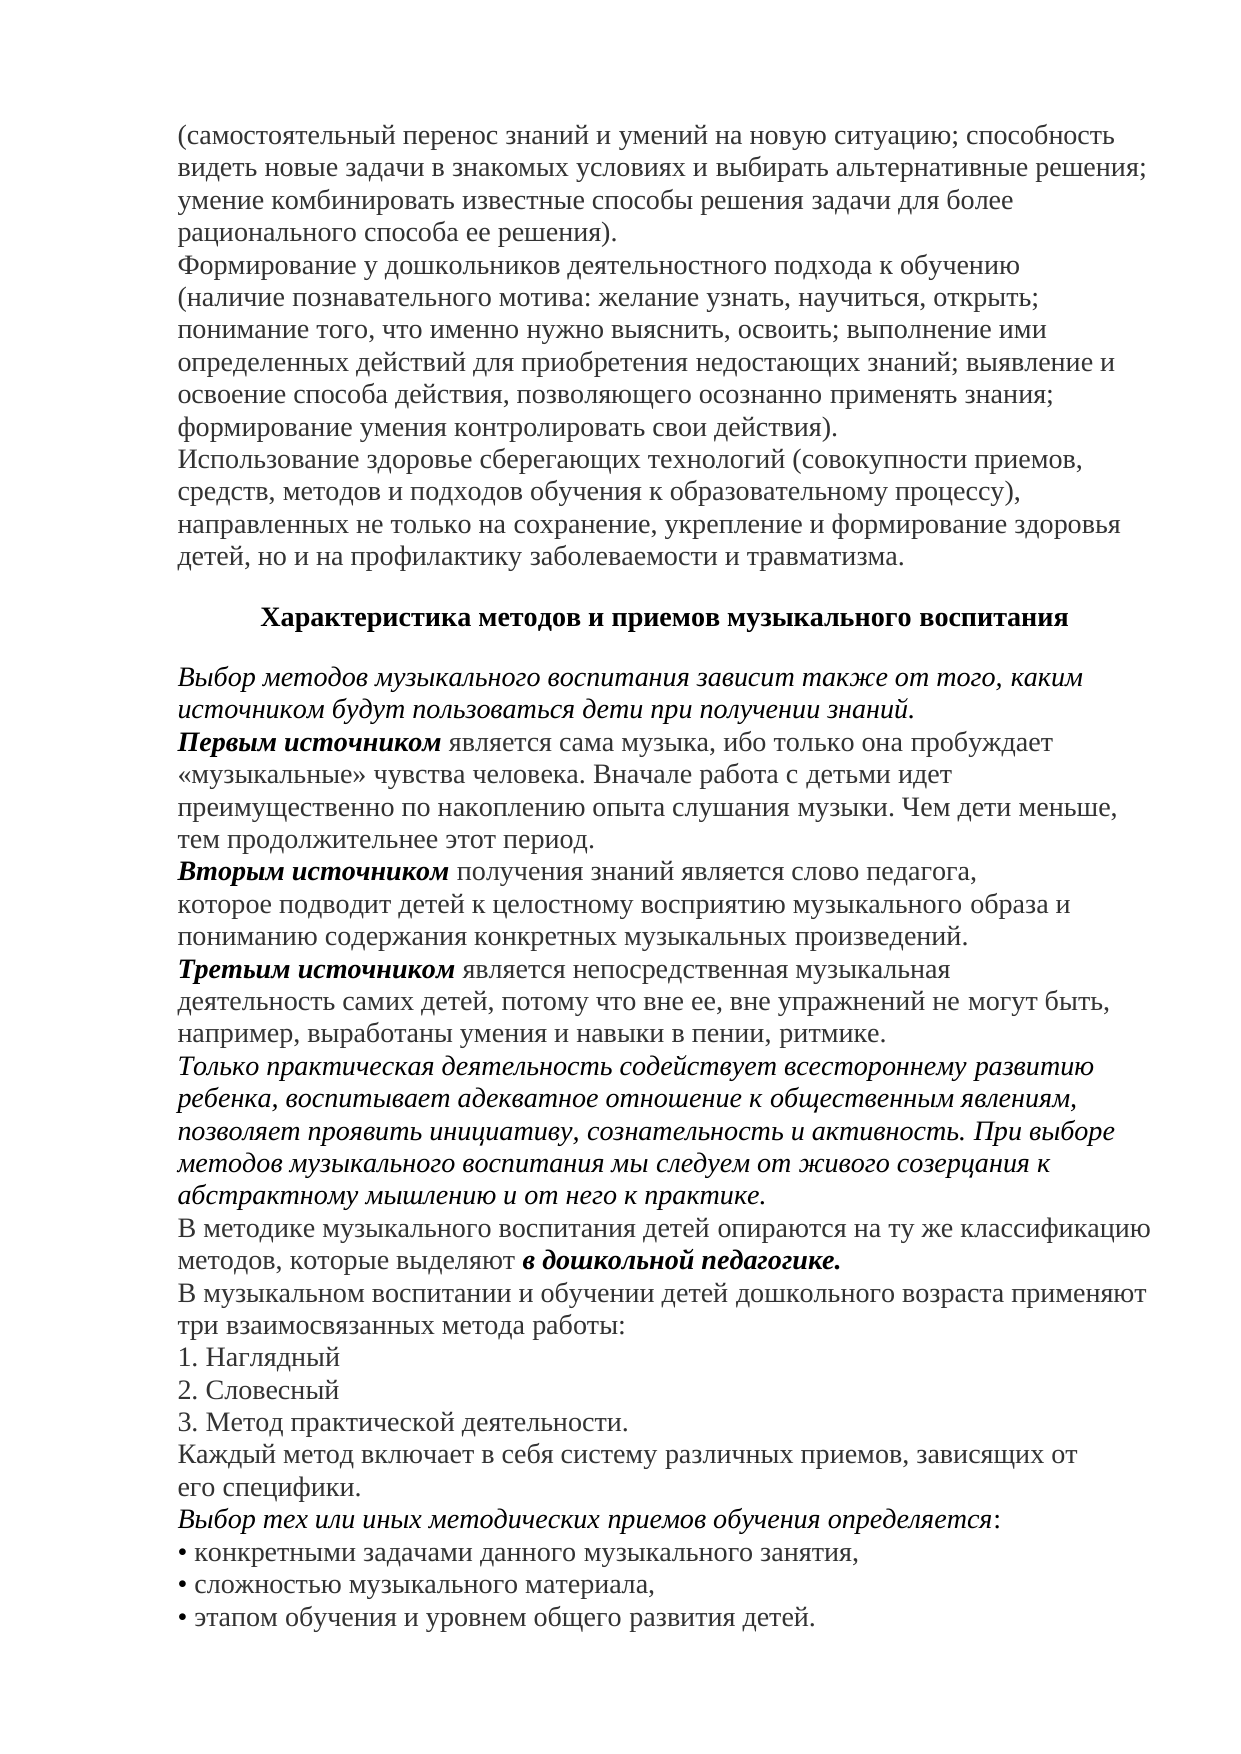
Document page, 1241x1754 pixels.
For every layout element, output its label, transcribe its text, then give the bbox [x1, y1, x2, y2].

text Формирование у дошкольников деятельностного подхода к обучению (наличие познавательного мотива: желание узнать, научиться, открыть; понимание того, что именно нужно выяснить, освоить; выполнение ими определенных действий для приобретения недостающих знаний; выявление и освоение способа действия, позволяющего осознанно применять знания; формирование умения контролировать свои действия). [177, 248, 1152, 442]
text Первым источником является сама музыка, ибо только она пробуждает «музыкальные» чувства человека. Вначале работа с детьми идет преимущественно по накоплению опыта слушания музыки. Чем дети меньше, тем продолжительнее этот период. [177, 725, 1152, 854]
text Вторым источником получения знаний является слово педагога, которое подводит детей к целостному восприятию музыкального образа и пониманию содержания конкретных музыкальных произведений. [177, 854, 1152, 952]
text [177, 118, 1152, 248]
text Характеристика методов и приемов музыкального воспитания [177, 600, 1152, 660]
text Использование здоровье сберегающих технологий (совокупности приемов, средств, методов и подходов обучения к образовательному процессу), направленных не только на сохранение, укрепление и формирование здоровья детей, но и на профилактику заболеваемости и травматизма. [177, 442, 1152, 600]
text Выбор методов музыкального воспитания зависит также от того, каким источником будут пользоваться дети при получении знаний. [177, 660, 1152, 725]
text Третьим источником является непосредственная музыкальная деятельность самих детей, потому что вне ее, вне упражнений не могут быть, например, выработаны умения и навыки в пении, ритмике. Только практическая деятельность содействует всестороннему развитию ребенка, воспитывает адекватное отношение к общественным явлениям, позволяет проявить инициативу, сознательность и активность. При выборе методов музыкального воспитания мы следуем от живого созерцания к абстрактному мышлению и от него к практике. В методике музыкального воспитания детей опираются на ту же классификацию методов, которые выделяют в дошкольной педагогике. [177, 952, 1152, 1276]
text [177, 1276, 1152, 1632]
